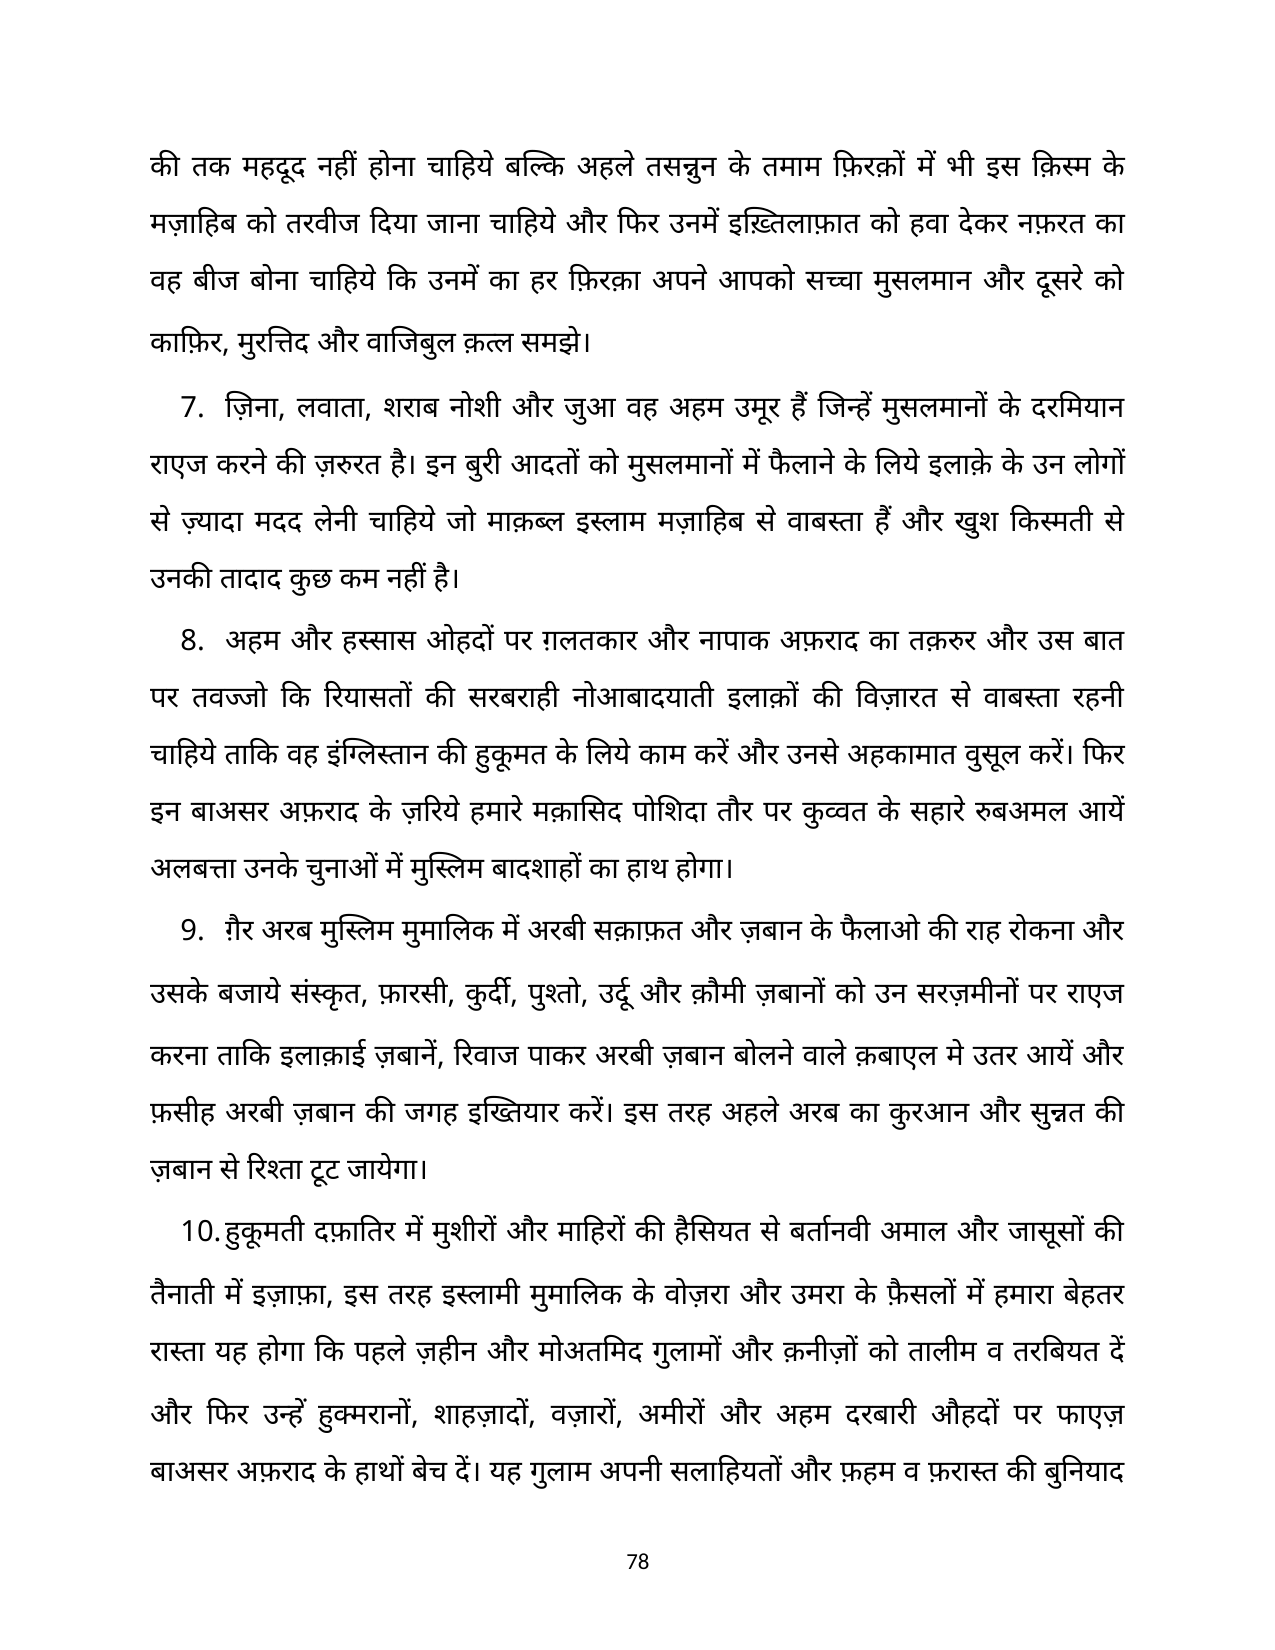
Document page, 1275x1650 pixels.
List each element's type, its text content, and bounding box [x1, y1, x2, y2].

text 7. ज़िना, लवाता, शराब नोशी और जुआ वह अहम उमूर हैं जिन्हें मुसलमानों के दरमियान राएज करने की ज़रुरत है। इन बुरी आदतों को मुसलमानों में फैलाने के लिये इलाक़े के उन लोगों से ज़्यादा मदद लेनी चाहिये जो माक़ब्ल इस्लाम मज़ाहिब से वाबस्ता हैं और खुश किस्मती से उनकी तादाद कुछ कम नहीं है। [150, 386, 1125, 600]
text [150, 150, 1125, 365]
text 9. ग़ैर अरब मुस्लिम मुमालिक में अरबी सक़ाफ़त और ज़बान के फैलाओ की राह रोकना और उसके बजाये संस्कृत, फ़ारसी, कुर्दी, पुश्तो, उर्दू और क़ौमी ज़बानों को उन सरज़मीनों पर राएज करना ताकि इलाक़ाई ज़बानें, रिवाज पाकर अरबी ज़बान बोलने वाले क़बाएल मे उतर आयें और फ़सीह अरबी ज़बान की जगह इख्तियार करें। इस तरह अहले अरब का कुरआन और सुन्नत की ज़बान से रिश्ता टूट जायेगा। [150, 909, 1125, 1192]
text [150, 1211, 1125, 1493]
text 8. अहम और हस्सास ओहदों पर ग़लतकार और नापाक अफ़राद का तक़रुर और उस बात पर तवज्जो कि रियासतों की सरबराही नोआबादयाती इलाक़ों की विज़ारत से वाबस्ता रहनी चाहिये ताकि वह इंग्लिस्तान की हुकूमत के लिये काम करें और उनसे अहकामात वुसूल करें। फिर इन बाअसर अफ़राद के ज़रिये हमारे मक़ासिद पोशिदा तौर पर कुव्वत के सहारे रुबअमल आयें अलबत्ता उनके चुनाओं में मुस्लिम बादशाहों का हाथ होगा। [150, 619, 1125, 890]
